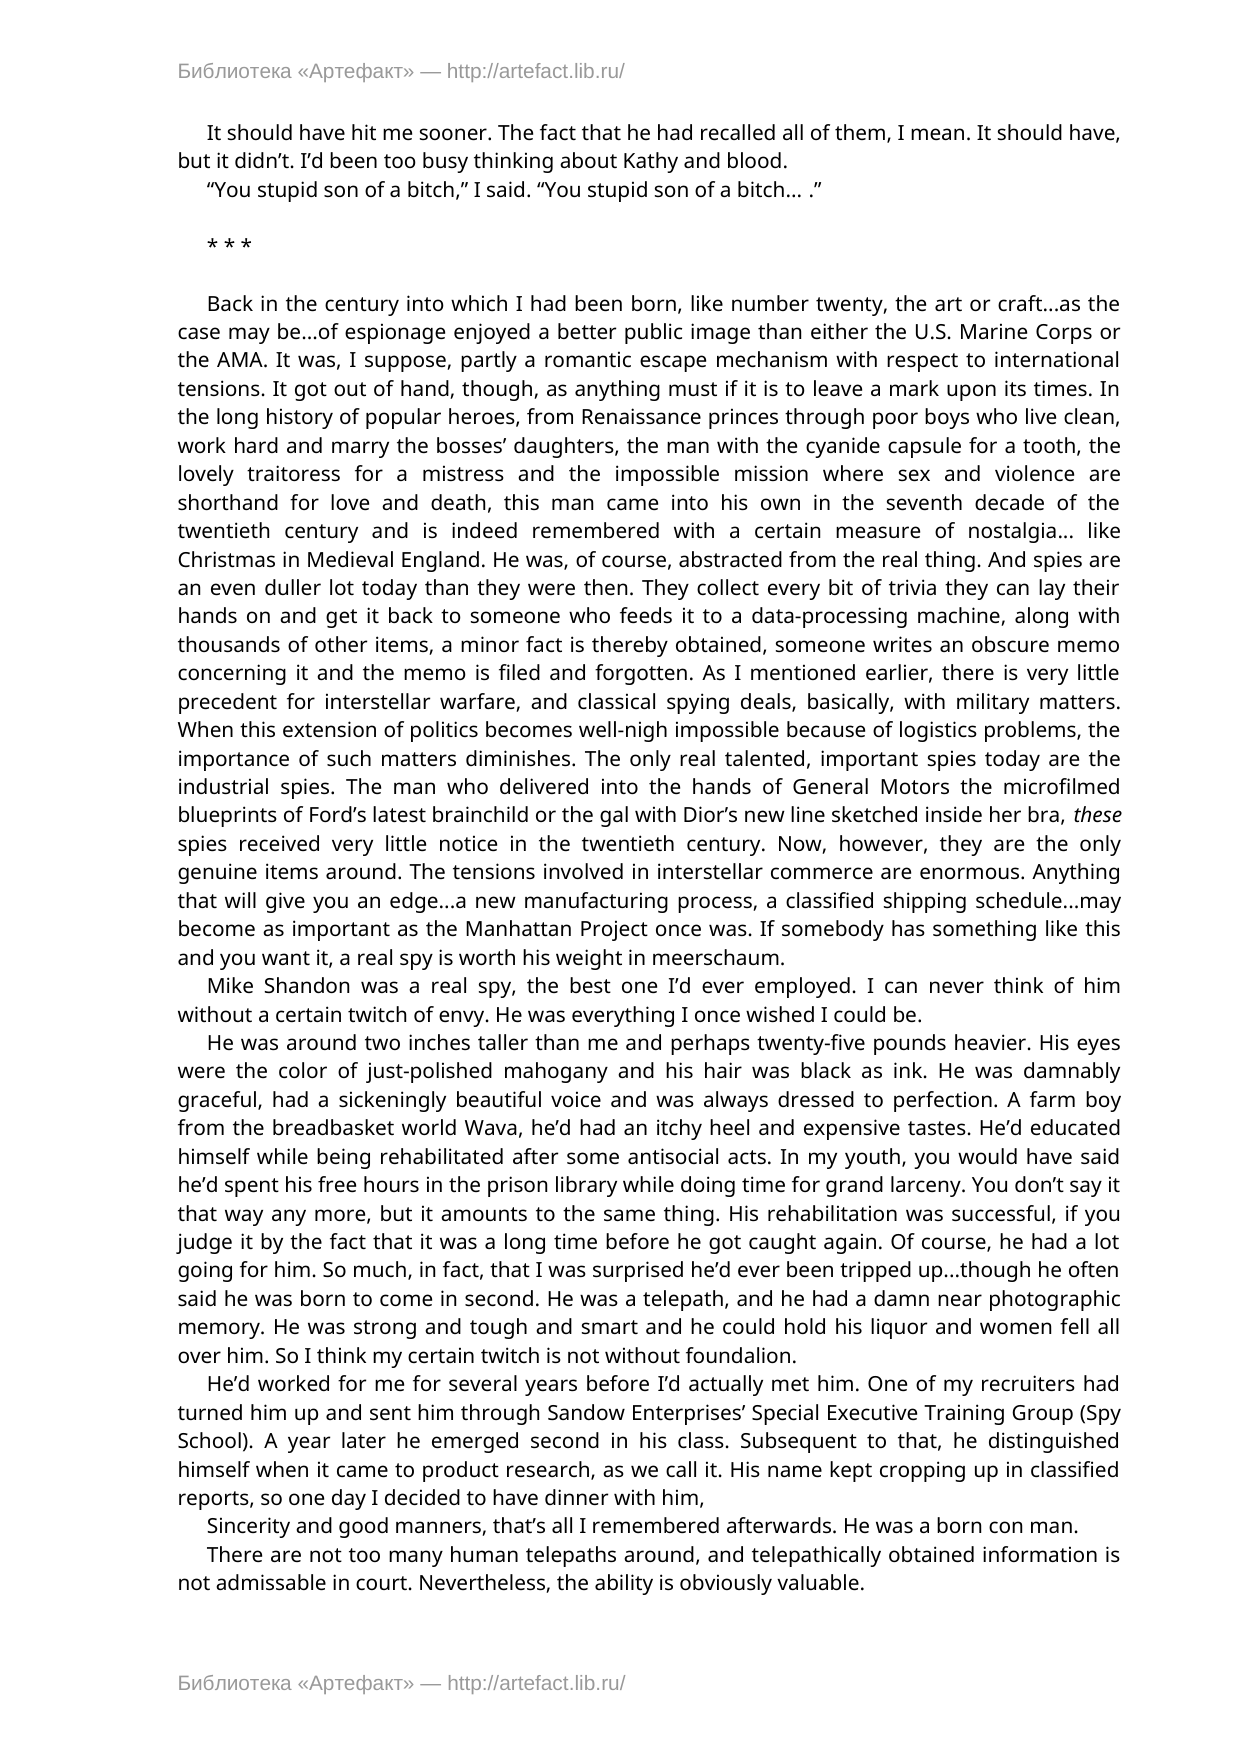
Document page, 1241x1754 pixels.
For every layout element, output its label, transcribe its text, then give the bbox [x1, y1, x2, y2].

text Sincerity and good manners, that’s all I remembered afterwards. He was a born con man. [177, 1512, 1122, 1540]
text Back in the century into which I had been born, like number twenty, the art or craft...as the case may be...of espionage enjoyed a better public image than either the U.S. Marine Corps or the AMA. It was, I suppose, partly a romantic escape mechanism with respect to international tensions. It got out of hand, though, as anything must if it is to leave a mark upon its times. In the long history of popular heroes, from Renaissance princes through poor boys who live clean, work hard and marry the bosses’ daughters, the man with the cyanide capsule for a tooth, the lovely traitoress for a mistress and the impossible mission where sex and violence are shorthand for love and death, this man came into his own in the seventh decade of the twentieth century and is indeed remembered with a certain measure of nostalgia... like Christmas in Medieval England. He was, of course, abstracted from the real thing. And spies are an even duller lot today than they were then. They collect every bit of trivia they can lay their hands on and get it back to someone who feeds it to a data-processing machine, along with thousands of other items, a minor fact is thereby obtained, someone writes an obscure memo concerning it and the memo is filed and forgotten. As I mentioned earlier, there is very little precedent for interstellar warfare, and classical spying deals, basically, with military matters. When this extension of politics becomes well-nigh impossible because of logistics problems, the importance of such matters diminishes. The only real talented, important spies today are the industrial spies. The man who delivered into the hands of General Motors the microfilmed blueprints of Ford’s latest brainchild or the gal with Dior’s new line sketched inside her bra, these spies received very little notice in the twentieth century. Now, however, they are the only genuine items around. The tensions involved in interstellar commerce are enormous. Anything that will give you an edge...a new manufacturing process, a classified shipping schedule...may become as important as the Manhattan Project once was. If somebody has something like this and you want it, a real spy is worth his weight in meerschaum. [177, 289, 1122, 971]
text “You stupid son of a bitch,” I said. “You stupid son of a bitch... .” [177, 175, 1122, 203]
text There are not too many human telepaths around, and telepathically obtained information is not admissable in court. Nevertheless, the ability is obviously valuable. [177, 1540, 1122, 1597]
text Mike Shandon was a real spy, the best one I’d ever employed. I can never think of him without a certain twitch of envy. He was everything I once wished I could be. [177, 971, 1122, 1028]
text * * * [177, 232, 1122, 260]
text He was around two inches taller than me and perhaps twenty-five pounds heavier. His eyes were the color of just-polished mahogany and his hair was black as ink. He was damnably graceful, had a sickeningly beautiful voice and was always dressed to perfection. A farm boy from the breadbasket world Wava, he’d had an itchy heel and expensive tastes. He’d educated himself while being rehabilitated after some antisocial acts. In my youth, you would have said he’d spent his free hours in the prison library while doing time for grand larceny. You don’t say it that way any more, but it amounts to the same thing. His rehabilitation was successful, if you judge it by the fact that it was a long time before he got caught again. Of course, he had a lot going for him. So much, in fact, that I was surprised he’d ever been tripped up...though he often said he was born to come in second. He was a telepath, and he had a damn near photographic memory. He was strong and tough and smart and he could hold his liquor and women fell all over him. So I think my certain twitch is not without foundalion. [177, 1028, 1122, 1369]
text It should have hit me sooner. The fact that he had recalled all of them, I mean. It should have, but it didn’t. I’d been too busy thinking about Kathy and blood. [177, 118, 1122, 175]
text He’d worked for me for several years before I’d actually met him. One of my recruiters had turned him up and sent him through Sandow Enterprises’ Special Executive Training Group (Spy School). A year later he emerged second in his class. Subsequent to that, he distinguished himself when it came to product research, as we call it. His name kept cropping up in classified reports, so one day I decided to have dinner with him, [177, 1369, 1122, 1512]
